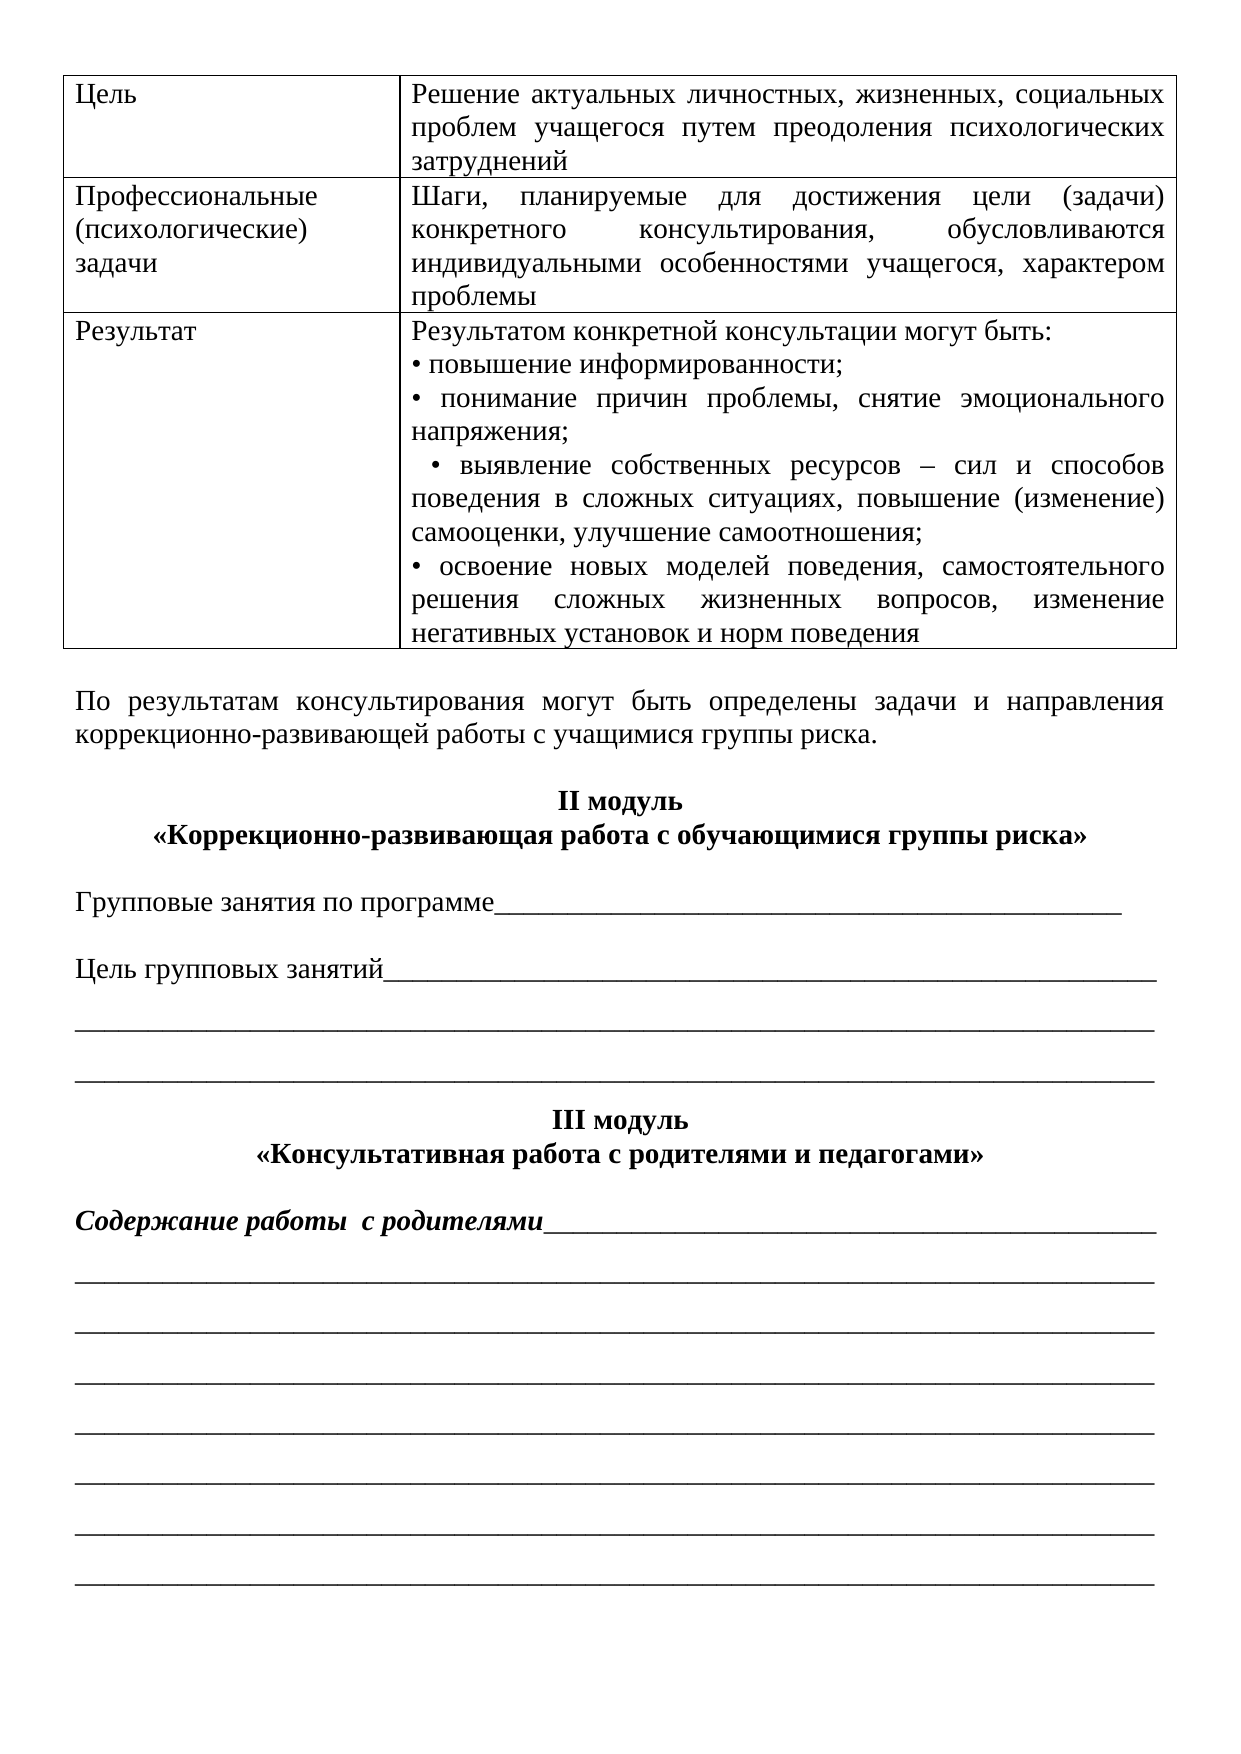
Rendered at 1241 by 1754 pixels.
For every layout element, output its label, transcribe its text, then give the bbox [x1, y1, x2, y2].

table_cell Результатом конкретной консультации могут быть: • повышение информированности; • понимание причин проблемы, снятие эмоционального напряжения; • выявление собственных ресурсов – сил и способов поведения в сложных ситуациях, повышение (изменение) самооценки, улучшение самоотношения; • освоение новых моделей поведения, самостоятельного решения сложных жизненных вопросов, изменение негативных установок и норм поведения [401, 313, 1176, 648]
text «Консультативная работа с родителями и педагогами» [75, 1136, 1165, 1169]
text III модуль [75, 1102, 1165, 1136]
text По результатам консультирования могут быть определены задачи и направления коррекционно-развивающей работы с учащимися группы риска. [75, 683, 1165, 750]
text Содержание работы с родителями__________________________________________ [75, 1203, 1165, 1236]
text ____________________________________________________________________________________________________________________________________________________ [75, 1505, 1165, 1588]
table_cell Решение актуальных личностных, жизненных, социальных проблем учащегося путем преодоления психологических затруднений [401, 76, 1176, 177]
text «Коррекционно-развивающая работа с обучающимися группы риска» [75, 817, 1165, 851]
text ____________________________________________________________________________________________________________________________________________________ [75, 1002, 1165, 1085]
table_cell Шаги, планируемые для достижения цели (задачи) конкретного консультирования, обусловливаются индивидуальными особенностями учащегося, характером проблемы [401, 178, 1176, 312]
text Цель групповых занятий_____________________________________________________ [75, 951, 1165, 985]
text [75, 1253, 1165, 1488]
table_cell Профессиональные (психологические) задачи [64, 178, 399, 312]
table_cell Результат [64, 313, 399, 648]
text Групповые занятия по программе___________________________________________ [75, 884, 1165, 918]
text II модуль [75, 783, 1165, 817]
table_cell Цель [64, 76, 399, 177]
